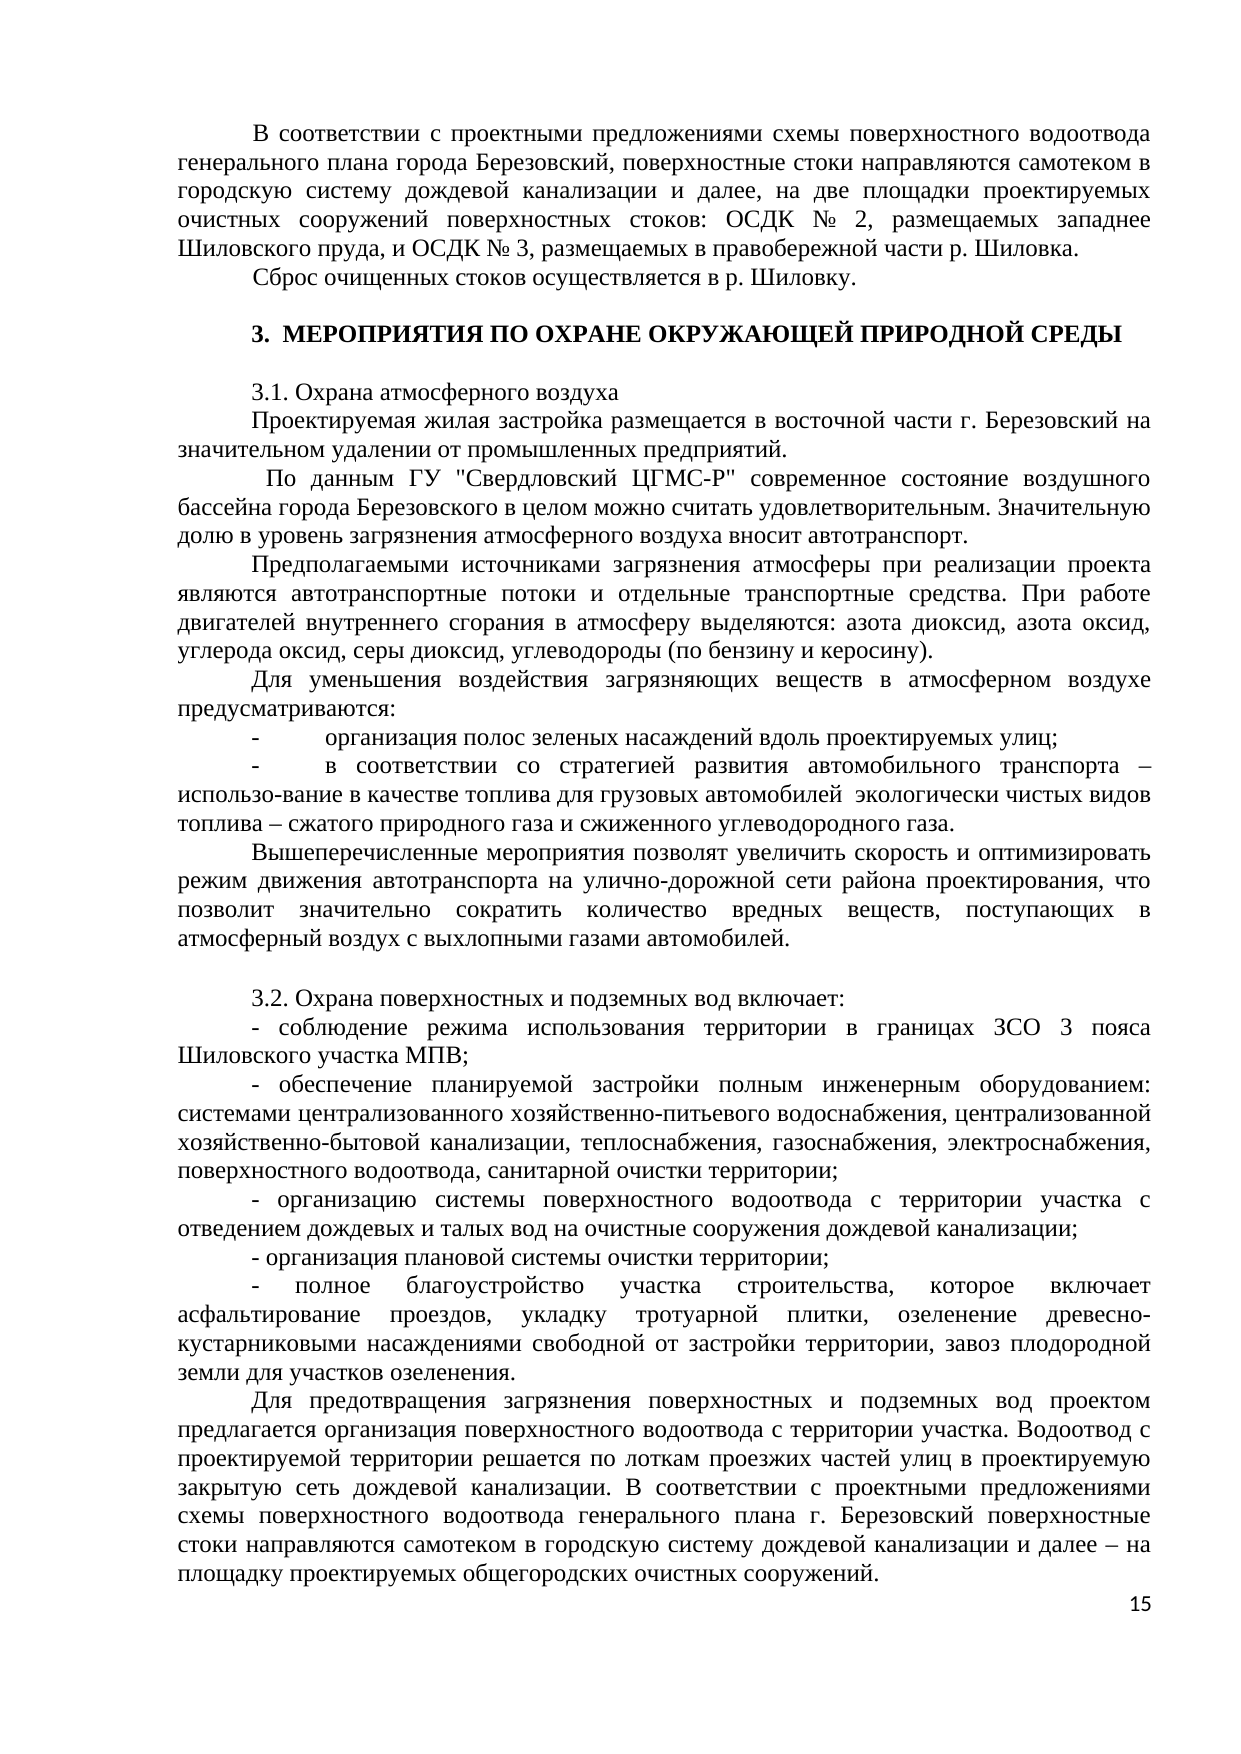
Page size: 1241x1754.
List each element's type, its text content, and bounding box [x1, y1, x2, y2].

text - полное благоустройство участка строительства, которое включает асфальтирование проездов, укладку тротуарной плитки, озеленение древесно-кустарниковыми насаждениями свободной от застройки территории, завоз плодородной земли для участков озеленения. [177, 1271, 1152, 1386]
text 3.1. Охрана атмосферного воздуха [177, 377, 1152, 406]
text Для уменьшения воздействия загрязняющих веществ в атмосферном воздухе предусматриваются: [177, 664, 1152, 722]
text По данным ГУ "Свердловский ЦГМС-Р" современное состояние воздушного бассейна города Березовского в целом можно считать удовлетворительным. Значительную долю в уровень загрязнения атмосферного воздуха вносит автотранспорт. [177, 463, 1152, 549]
text Вышеперечисленные мероприятия позволят увеличить скорость и оптимизировать режим движения автотранспорта на улично-дорожной сети района проектирования, что позволит значительно сократить количество вредных веществ, поступающих в атмосферный воздух с выхлопными газами автомобилей. [177, 837, 1152, 952]
text Проектируемая жилая застройка размещается в восточной части г. Березовский на значительном удалении от промышленных предприятий. [177, 406, 1152, 463]
text - организация плановой системы очистки территории; [177, 1242, 1152, 1271]
text Для предотвращения загрязнения поверхностных и подземных вод проектом предлагается организация поверхностного водоотвода с территории участка. Водоотвод с проектируемой территории решается по лоткам проезжих частей улиц в проектируемую закрытую сеть дождевой канализации. В соответствии с проектными предложениями схемы поверхностного водоотвода генерального плана г. Березовский поверхностные стоки направляются самотеком в городскую систему дождевой канализации и далее – на площадку проектируемых общегородских очистных сооружений. [177, 1386, 1152, 1587]
text - соблюдение режима использования территории в границах ЗСО 3 пояса Шиловского участка МПВ; [177, 1012, 1152, 1069]
text 3. МЕРОПРИЯТИЯ ПО ОХРАНЕ ОКРУЖАЮЩЕЙ ПРИРОДНОЙ СРЕДЫ [177, 319, 1152, 348]
text - организация полос зеленых насаждений вдоль проектируемых улиц; [177, 722, 1152, 751]
text - обеспечение планируемой застройки полным инженерным оборудованием: системами централизованного хозяйственно-питьевого водоснабжения, централизованной хозяйственно-бытовой канализации, теплоснабжения, газоснабжения, электроснабжения, поверхностного водоотвода, санитарной очистки территории; [177, 1069, 1152, 1184]
text 3.2. Охрана поверхностных и подземных вод включает: [177, 983, 1152, 1012]
text - в соответствии со стратегией развития автомобильного транспорта – использо-вание в качестве топлива для грузовых автомобилей экологически чистых видов топлива – сжатого природного газа и сжиженного углеводородного газа. [177, 751, 1152, 837]
text Предполагаемыми источниками загрязнения атмосферы при реализации проекта являются автотранспортные потоки и отдельные транспортные средства. При работе двигателей внутреннего сгорания в атмосферу выделяются: азота диоксид, азота оксид, углерода оксид, серы диоксид, углеводороды (по бензину и керосину). [177, 549, 1152, 664]
text - организацию системы поверхностного водоотвода с территории участка с отведением дождевых и талых вод на очистные сооружения дождевой канализации; [177, 1184, 1152, 1242]
text В соответствии с проектными предложениями схемы поверхностного водоотвода генерального плана города Березовский, поверхностные стоки направляются самотеком в городскую систему дождевой канализации и далее, на две площадки проектируемых очистных сооружений поверхностных стоков: ОСДК № 2, размещаемых западнее Шиловского пруда, и ОСДК № 3, размещаемых в правобережной части р. Шиловка. [177, 118, 1152, 262]
text Сброс очищенных стоков осуществляется в р. Шиловку. [177, 262, 1152, 291]
